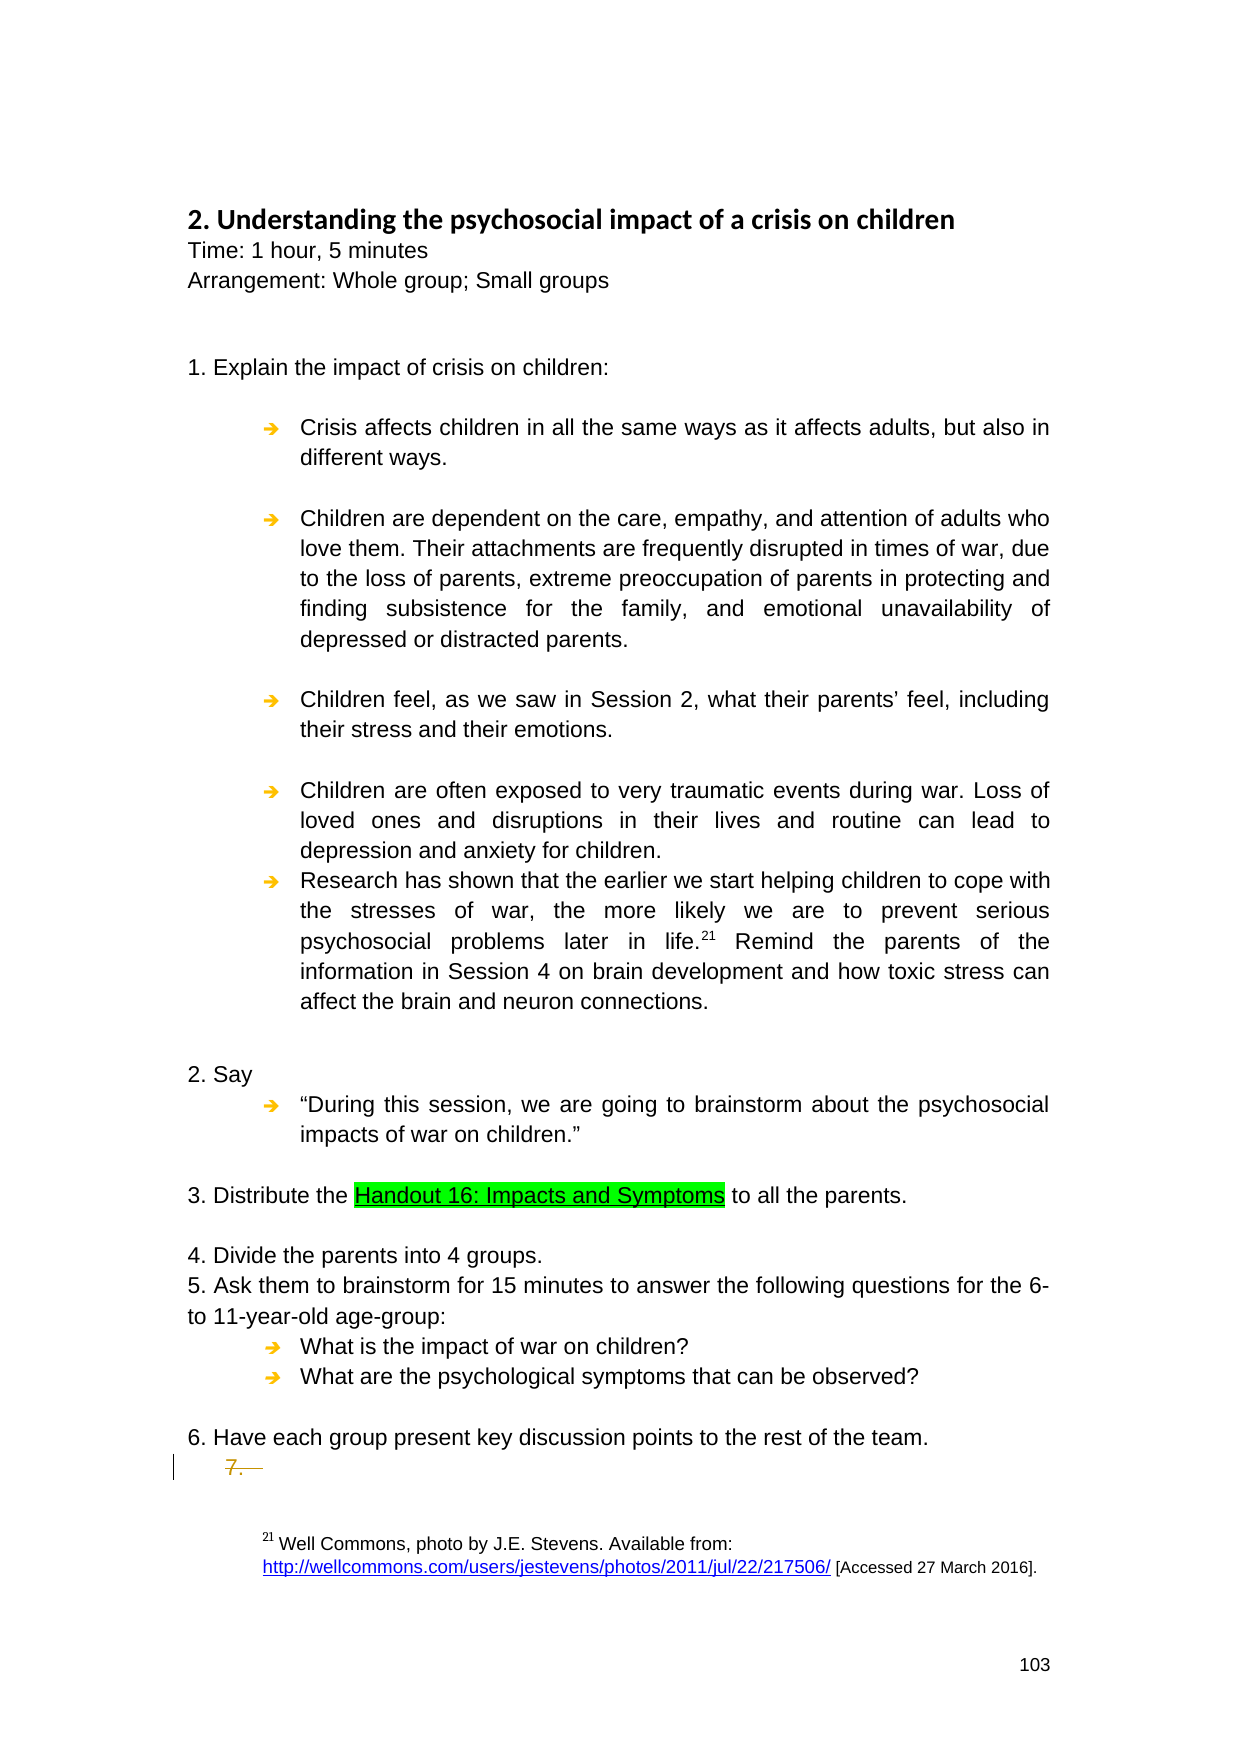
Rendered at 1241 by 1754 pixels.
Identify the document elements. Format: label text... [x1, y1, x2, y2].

list Children are dependent on the care, empathy, and attention of adults who love them. Their attachments are frequently disrupted in times of war, due to the loss of parents, extreme preoccupation of parents in protecting and finding subsistence for the family, and emotional unavailability of depressed or distracted parents. [262, 505, 1051, 652]
text Arrangement: Whole group; Small groups [187, 267, 1051, 293]
list What are the psychological symptoms that can be observed? [262, 1363, 1051, 1389]
text Time: 1 hour, 5 minutes [187, 237, 1051, 263]
text 2. Say [187, 1061, 1051, 1087]
text 4. Divide the parents into 4 groups. [187, 1242, 1051, 1268]
text 6. Have each group present key discussion points to the rest of the team. [187, 1423, 1051, 1450]
subtitle 2. Understanding the psychosocial impact of a crisis on children [187, 201, 1051, 237]
text 1. Explain the impact of crisis on children: [187, 354, 1051, 380]
list Children feel, as we saw in Session 2, what their parents’ feel, including their stress and their emotions. [262, 686, 1051, 742]
text 3. Distribute the Handout 16: Impacts and Symptoms to all the parents. [725, 1182, 1051, 1208]
list Research has shown that the earlier we start helping children to cope with the stresses of war, the more likely we are to prevent serious psychosocial problems later in life. Remind the parents of the information in Session 4 on brain development and how toxic stress can affect the brain and neuron connections. [262, 867, 1051, 1014]
list What is the impact of war on children? [262, 1333, 1051, 1359]
list “During this session, we are going to brainstorm about the psychosocial impacts of war on children.” [262, 1091, 1051, 1148]
list Children are often exposed to very traumatic events during war. Loss of loved ones and disruptions in their lives and routine can lead to depression and anxiety for children. [262, 777, 1051, 863]
text 3. Distribute the Handout 16: Impacts and Symptoms to all the parents. [187, 1182, 354, 1208]
list Crisis affects children in all the same ways as it affects adults, but also in different ways. [262, 414, 1051, 471]
text 5. Ask them to brainstorm for 15 minutes to answer the following questions for the 6- to 11-year-old age-group: [187, 1272, 1051, 1329]
